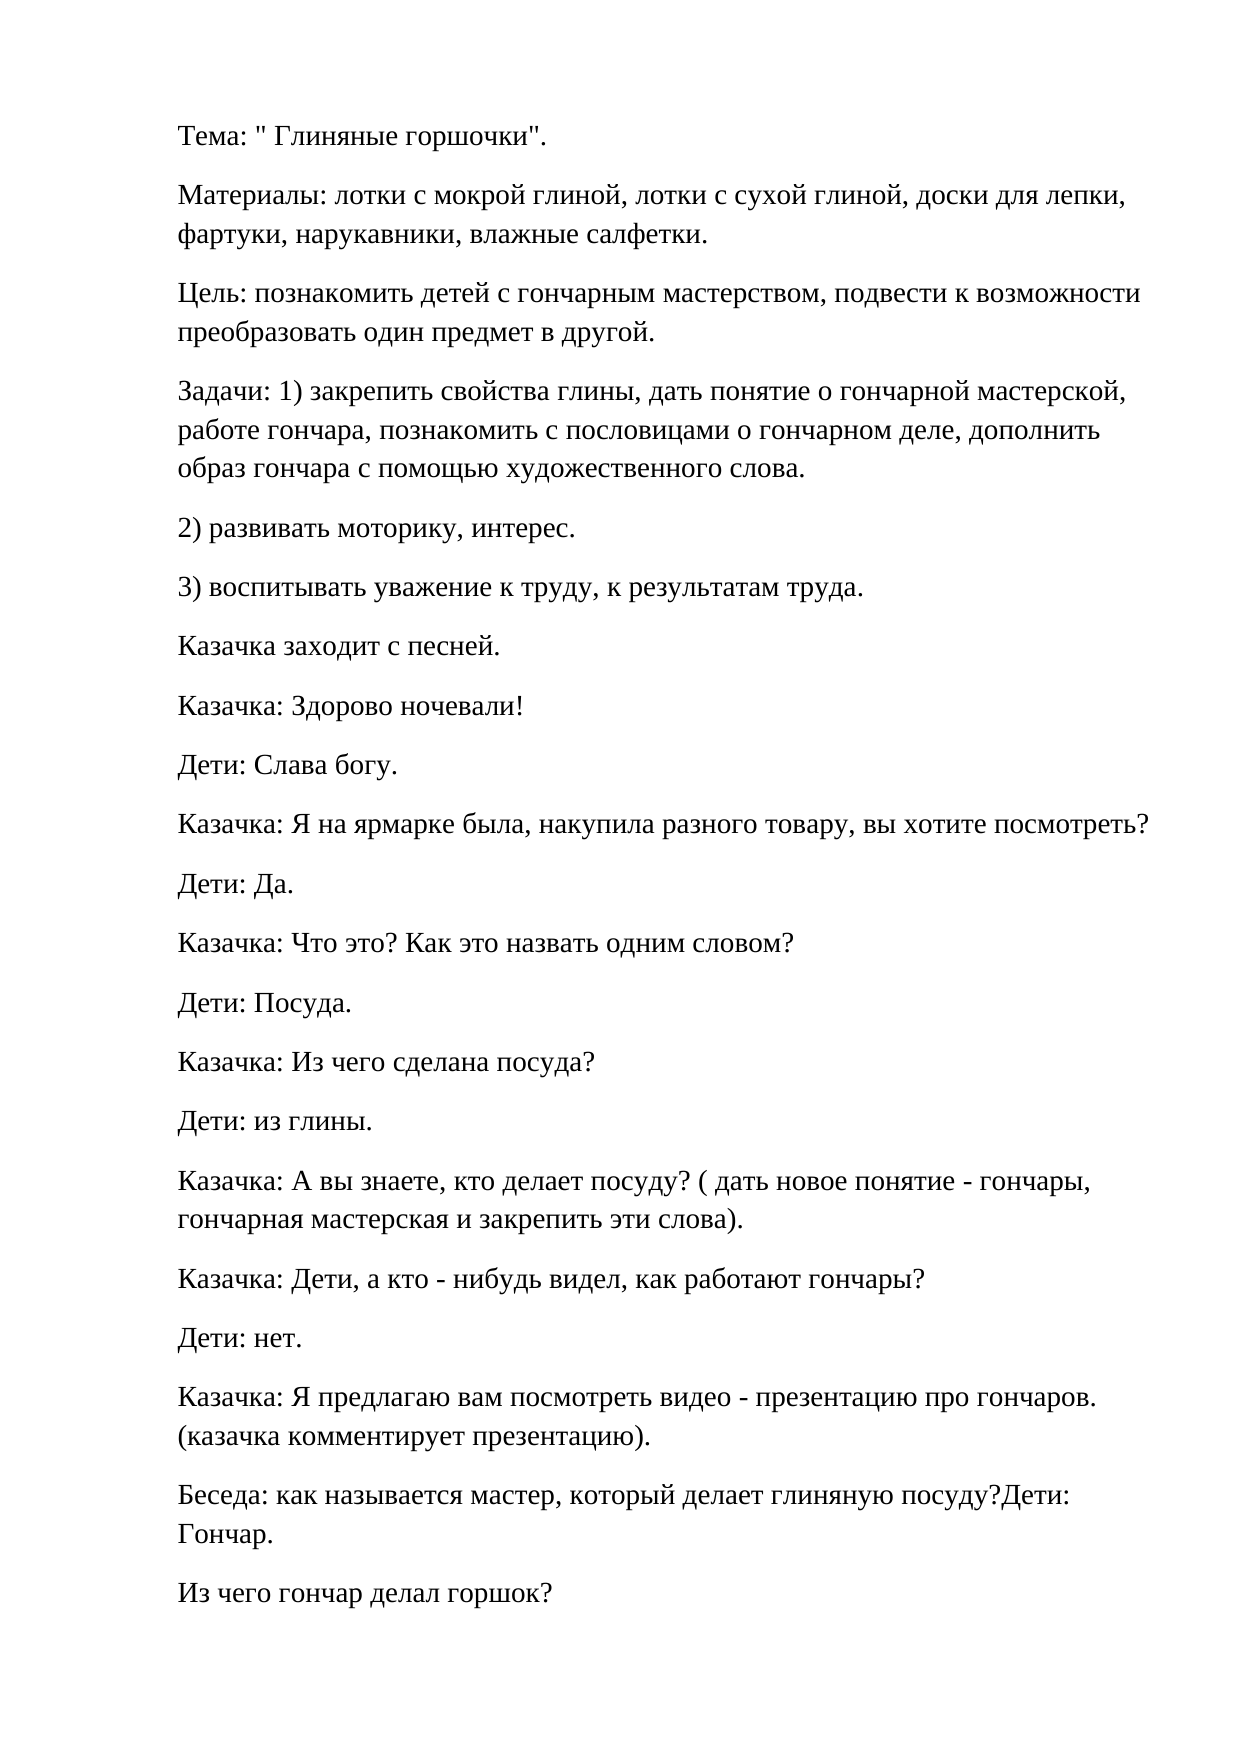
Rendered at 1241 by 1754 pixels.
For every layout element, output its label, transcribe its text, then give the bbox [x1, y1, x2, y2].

text Дети: нет. [177, 1320, 1152, 1354]
text Тема: " Глиняные горшочки". [177, 118, 1152, 152]
text Дети: Да. [177, 866, 1152, 899]
text Материалы: лотки с мокрой глиной, лотки с сухой глиной, доски для лепки, фартуки, нарукавники, влажные салфетки. [177, 177, 1152, 249]
text Казачка: Из чего сделана посуда? [177, 1044, 1152, 1078]
text Казачка заходит с песней. [177, 628, 1152, 662]
text Дети: Посуда. [177, 985, 1152, 1018]
text Казачка: А вы знаете, кто делает посуду? ( дать новое понятие - гончары, гончарная мастерская и закрепить эти слова). [177, 1163, 1152, 1235]
text Задачи: 1) закрепить свойства глины, дать понятие о гончарной мастерской, работе гончара, познакомить с пословицами о гончарном деле, дополнить образ гончара с помощью художественного слова. [177, 373, 1152, 484]
text Казачка: Я предлагаю вам посмотреть видео - презентацию про гончаров. (казачка комментирует презентацию). [177, 1379, 1152, 1452]
text Цель: познакомить детей с гончарным мастерством, подвести к возможности преобразовать один предмет в другой. [177, 275, 1152, 347]
text Беседа: как называется мастер, который делает глиняную посуду?Дети: Гончар. [177, 1477, 1152, 1549]
text Казачка: Дети, а кто - нибудь видел, как работают гончары? [177, 1261, 1152, 1294]
text Казачка: Я на ярмарке была, накупила разного товару, вы хотите посмотреть? [177, 807, 1152, 840]
text Из чего гончар делал горшок? [177, 1575, 1152, 1609]
text 2) развивать моторику, интерес. [177, 510, 1152, 543]
text Казачка: Что это? Как это назвать одним словом? [177, 925, 1152, 959]
text Казачка: Здорово ночевали! [177, 688, 1152, 721]
text Дети: из глины. [177, 1103, 1152, 1137]
text 3) воспитывать уважение к труду, к результатам труда. [177, 569, 1152, 603]
text Дети: Слава богу. [177, 747, 1152, 781]
